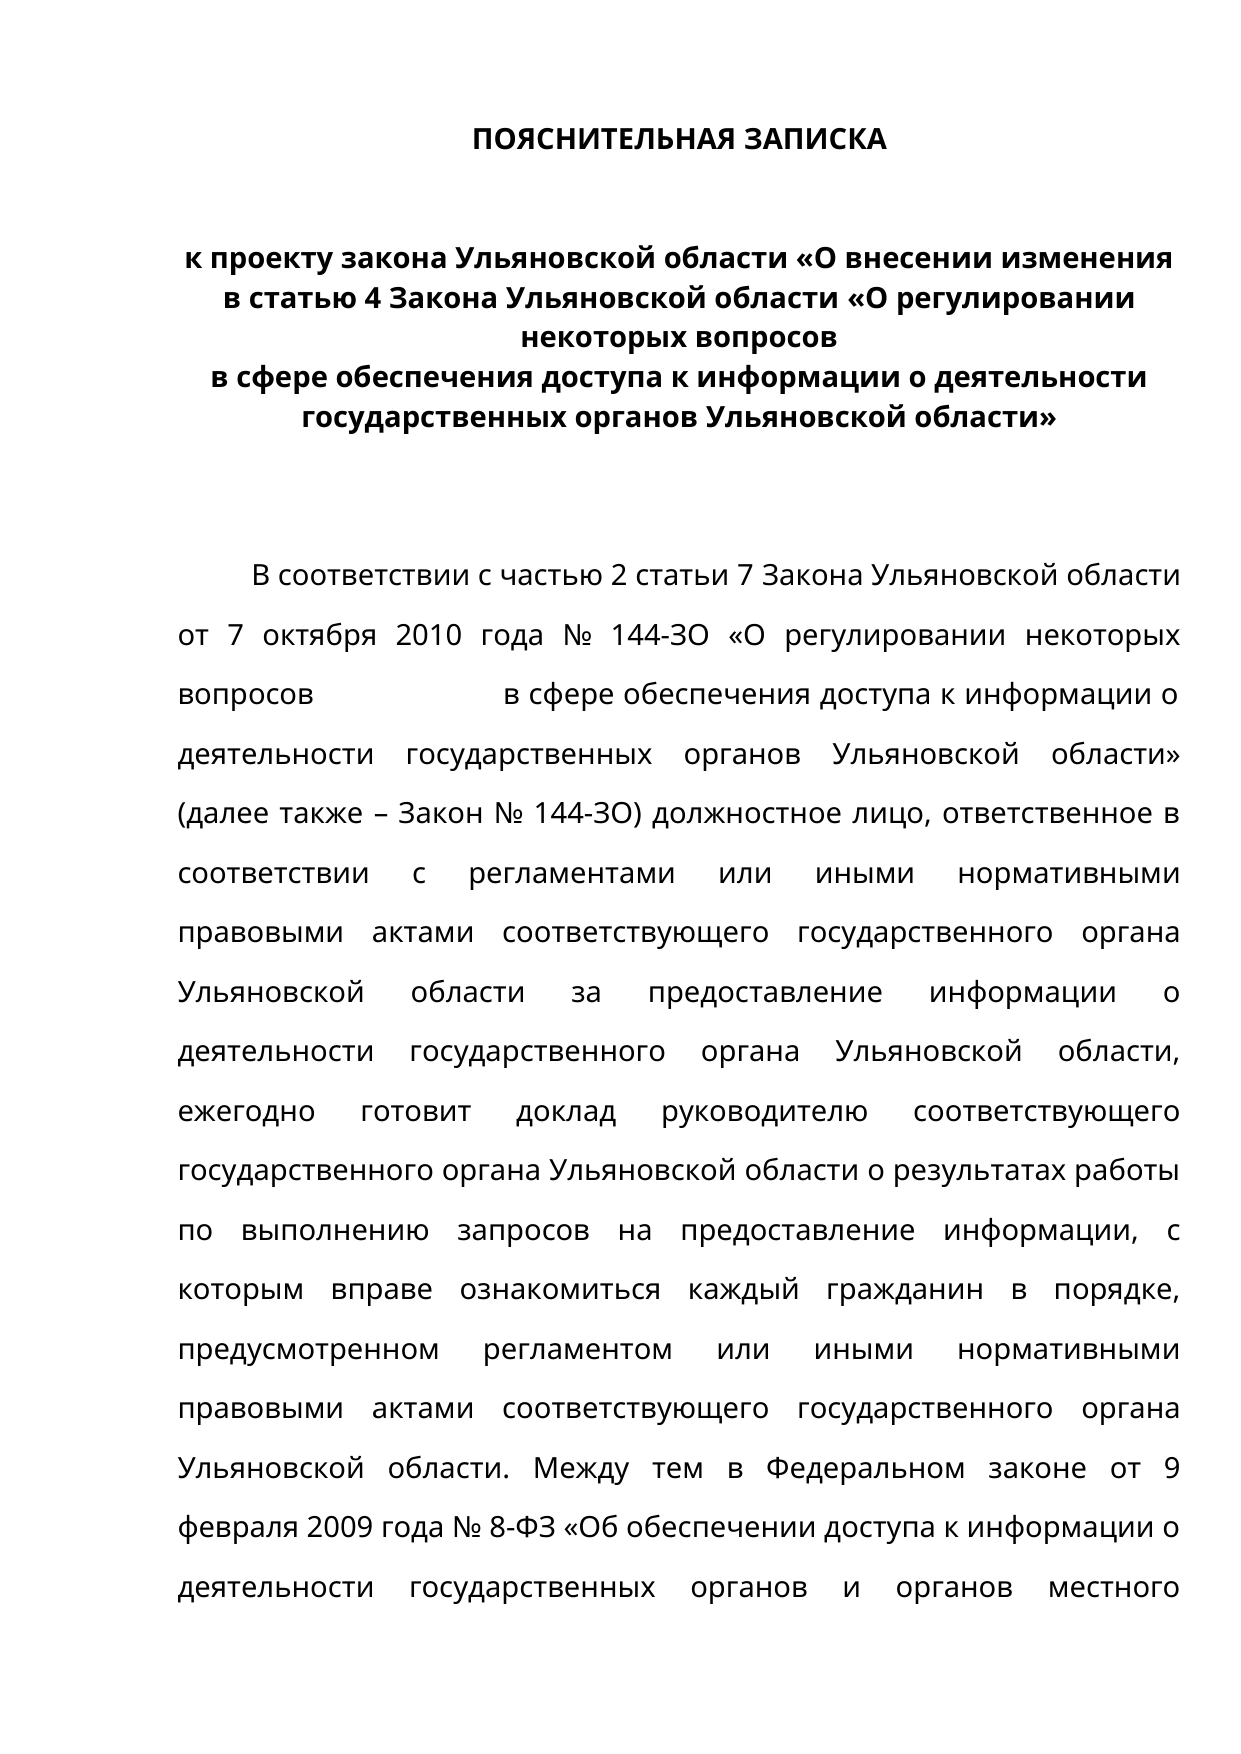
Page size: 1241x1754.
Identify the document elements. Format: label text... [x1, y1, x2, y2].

text ПОЯСНИТЕЛЬНАЯ ЗАПИСКА [177, 118, 1181, 158]
text к проекту закона Ульяновской области «О внесении изменения в статью 4 Закона Ульяновской области «О регулировании некоторых вопросов [177, 237, 1181, 356]
text в сфере обеспечения доступа к информации о деятельности государственных органов Ульяновской области» [177, 356, 1181, 436]
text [177, 555, 1181, 1606]
